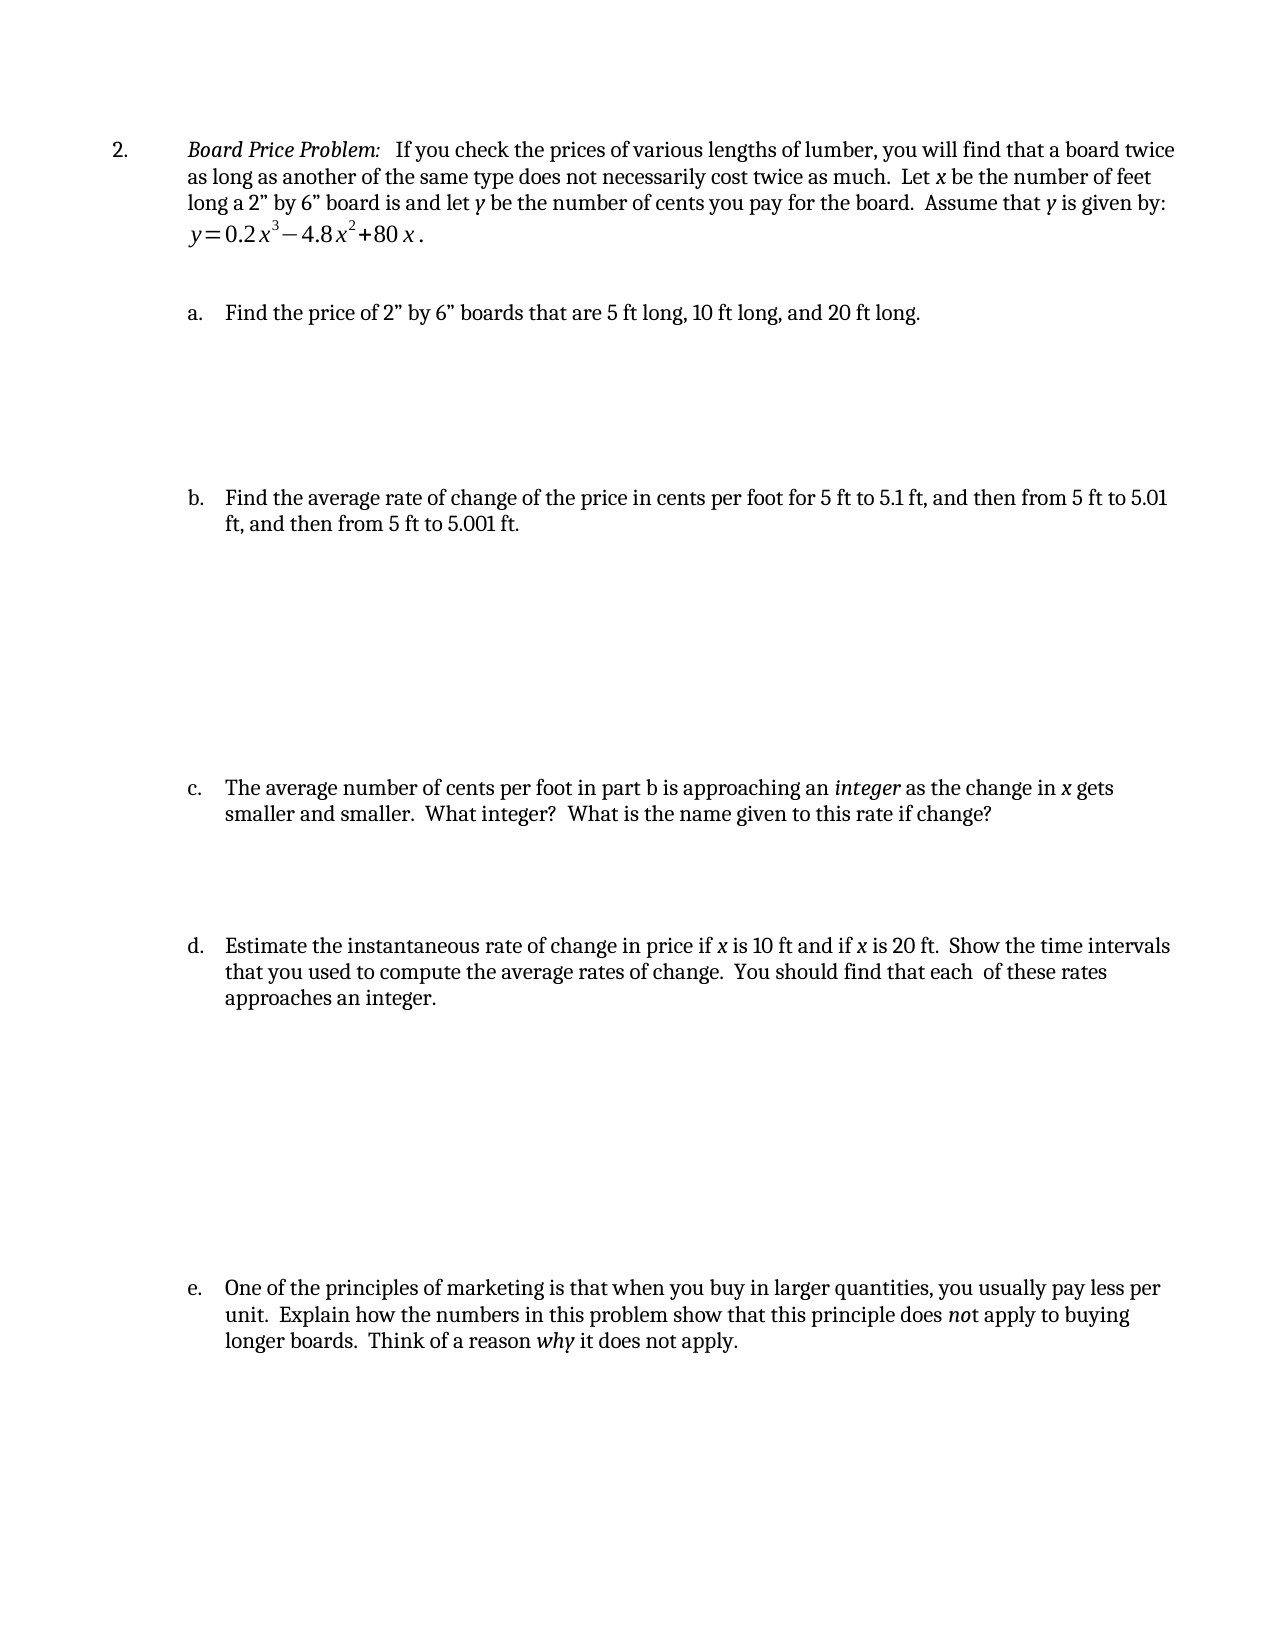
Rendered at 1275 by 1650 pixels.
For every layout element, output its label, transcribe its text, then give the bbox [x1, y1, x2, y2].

list Find the price of 2” by 6” boards that are 5 ft long, 10 ft long, and 20 ft long. [187, 300, 1181, 326]
list The average number of cents per foot in part b is approaching an integer as the change in x gets smaller and smaller. What integer? What is the name given to this rate if change? [187, 774, 1181, 827]
list Estimate the instantaneous rate of change in price if x is 10 ft and if x is 20 ft. Show the time intervals that you used to compute the average rates of change. You should find that each of these rates approaches an integer. [187, 932, 1181, 1012]
list One of the principles of marketing is that when you buy in larger quantities, you usually pay less per unit. Explain how the numbers in this problem show that this principle does not apply to buying longer boards. Think of a reason why it does not apply. [187, 1275, 1181, 1354]
text 2. Board Price Problem: If you check the prices of various lengths of lumber, you will find that a board twice as long as another of the same type does not necessarily cost twice as much. Let x be the number of feet long a 2” by 6” board is and let y be the number of cents you pay for the board. Assume that y is given by: [112, 137, 1181, 247]
list Find the average rate of change of the price in cents per foot for 5 ft to 5.1 ft, and then from 5 ft to 5.01 ft, and then from 5 ft to 5.001 ft. [187, 484, 1181, 537]
